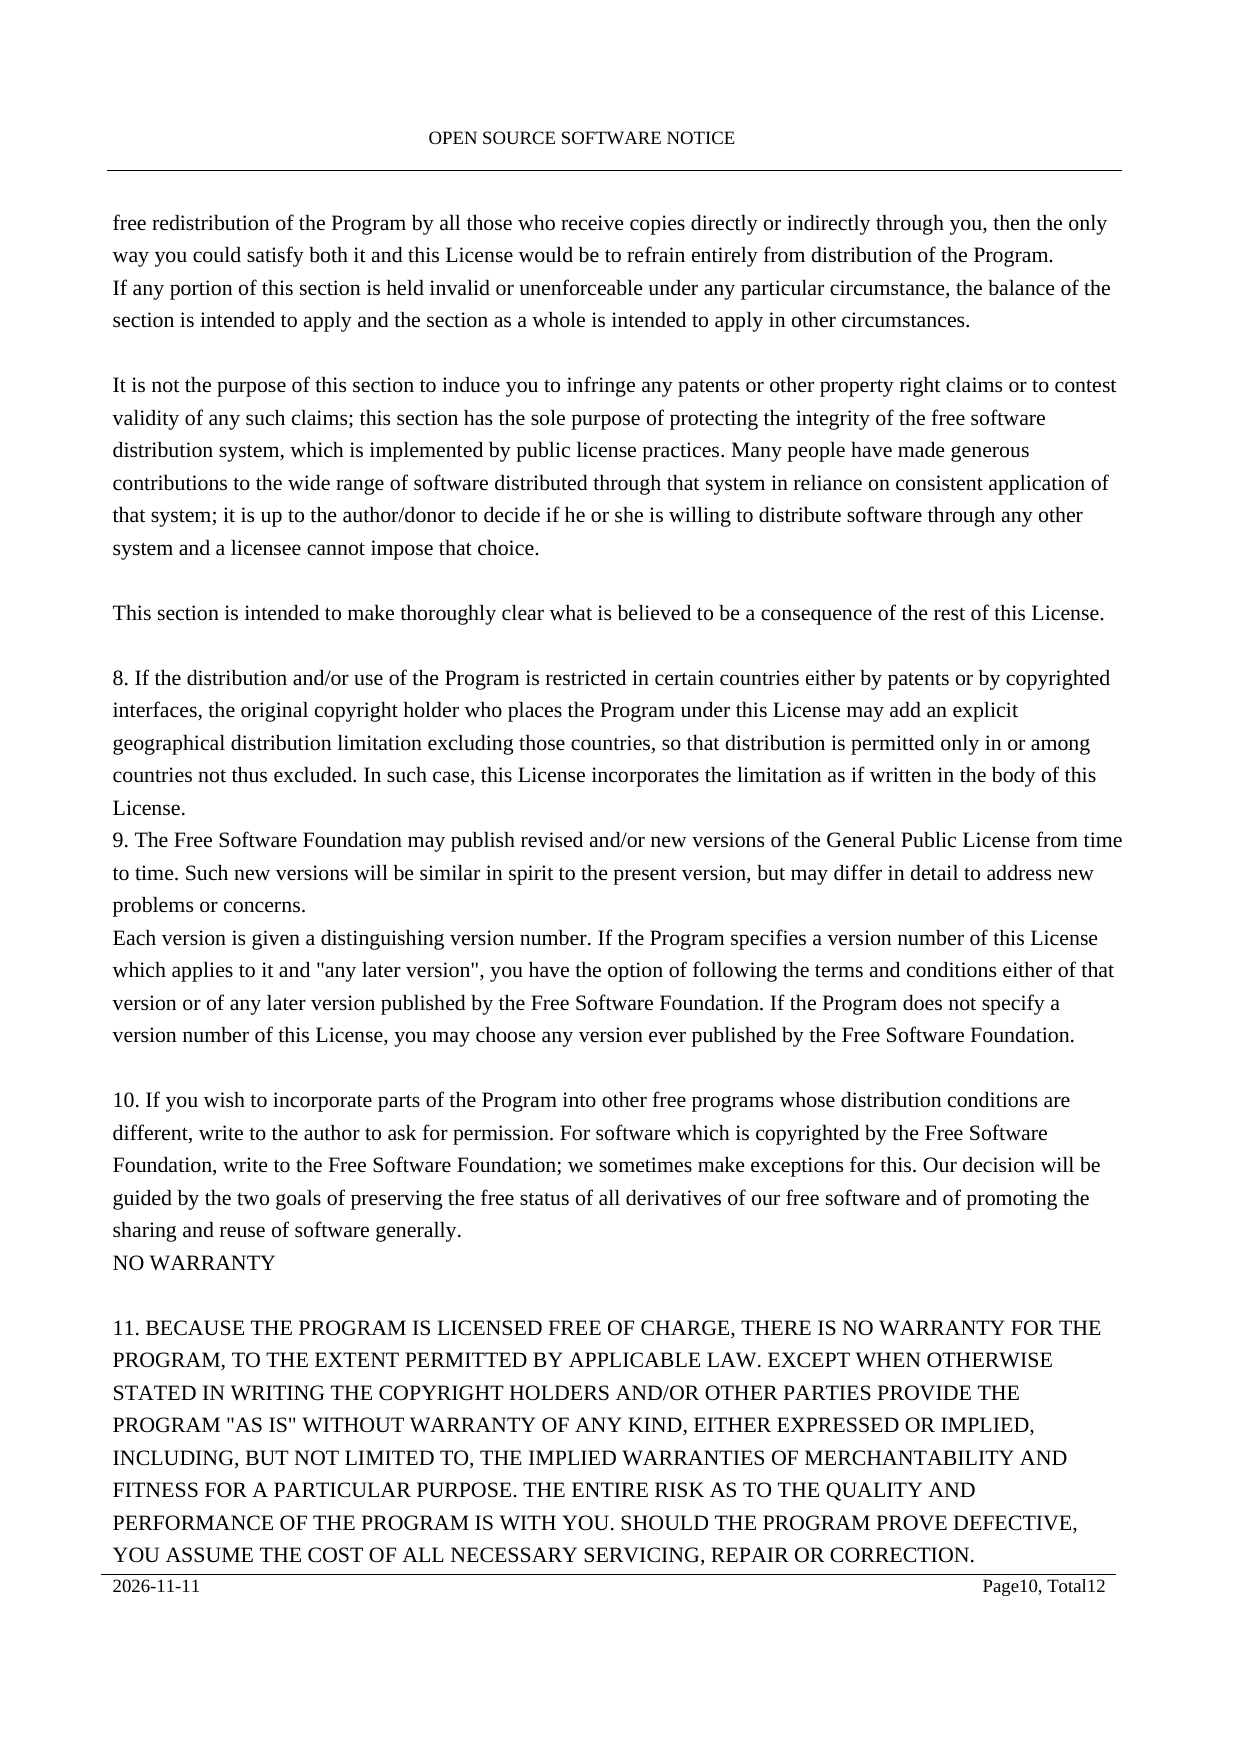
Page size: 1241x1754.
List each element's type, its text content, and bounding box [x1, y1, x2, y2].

text This section is intended to make thoroughly clear what is believed to be a consequence of the rest of this License. [112, 596, 1128, 629]
text NO WARRANTY [112, 1246, 1128, 1279]
text 10. If you wish to incorporate parts of the Program into other free programs whose distribution conditions are different, write to the author to ask for permission. For software which is copyrighted by the Free Software Foundation, write to the Free Software Foundation; we sometimes make exceptions for this. Our decision will be guided by the two goals of preserving the free status of all derivatives of our free software and of promoting the sharing and reuse of software generally. [112, 1084, 1128, 1246]
text If any portion of this section is held invalid or unenforceable under any particular circumstance, the balance of the section is intended to apply and the section as a whole is intended to apply in other circumstances. [112, 271, 1128, 336]
text 9. The Free Software Foundation may publish revised and/or new versions of the General Public License from time to time. Such new versions will be similar in spirit to the present version, but may differ in detail to address new problems or concerns. [112, 824, 1128, 921]
text Each version is given a distinguishing version number. If the Program specifies a version number of this License which applies to it and "any later version", you have the option of following the terms and conditions either of that version or of any later version published by the Free Software Foundation. If the Program does not specify a version number of this License, you may choose any version ever published by the Free Software Foundation. [112, 921, 1128, 1051]
text 8. If the distribution and/or use of the Program is restricted in certain countries either by patents or by copyrighted interfaces, the original copyright holder who places the Program under this License may add an explicit geographical distribution limitation excluding those countries, so that distribution is permitted only in or among countries not thus excluded. In such case, this License incorporates the limitation as if written in the body of this License. [112, 661, 1128, 824]
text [112, 206, 1128, 271]
text It is not the purpose of this section to induce you to infringe any patents or other property right claims or to contest validity of any such claims; this section has the sole purpose of protecting the integrity of the free software distribution system, which is implemented by public license practices. Many people have made generous contributions to the wide range of software distributed through that system in reliance on consistent application of that system; it is up to the author/donor to decide if he or she is willing to distribute software through any other system and a licensee cannot impose that choice. [112, 369, 1128, 564]
text 11. BECAUSE THE PROGRAM IS LICENSED FREE OF CHARGE, THERE IS NO WARRANTY FOR THE PROGRAM, TO THE EXTENT PERMITTED BY APPLICABLE LAW. EXCEPT WHEN OTHERWISE STATED IN WRITING THE COPYRIGHT HOLDERS AND/OR OTHER PARTIES PROVIDE THE PROGRAM "AS IS" WITHOUT WARRANTY OF ANY KIND, EITHER EXPRESSED OR IMPLIED, INCLUDING, BUT NOT LIMITED TO, THE IMPLIED WARRANTIES OF MERCHANTABILITY AND FITNESS FOR A PARTICULAR PURPOSE. THE ENTIRE RISK AS TO THE QUALITY AND PERFORMANCE OF THE PROGRAM IS WITH YOU. SHOULD THE PROGRAM PROVE DEFECTIVE, YOU ASSUME THE COST OF ALL NECESSARY SERVICING, REPAIR OR CORRECTION. [112, 1311, 1128, 1571]
